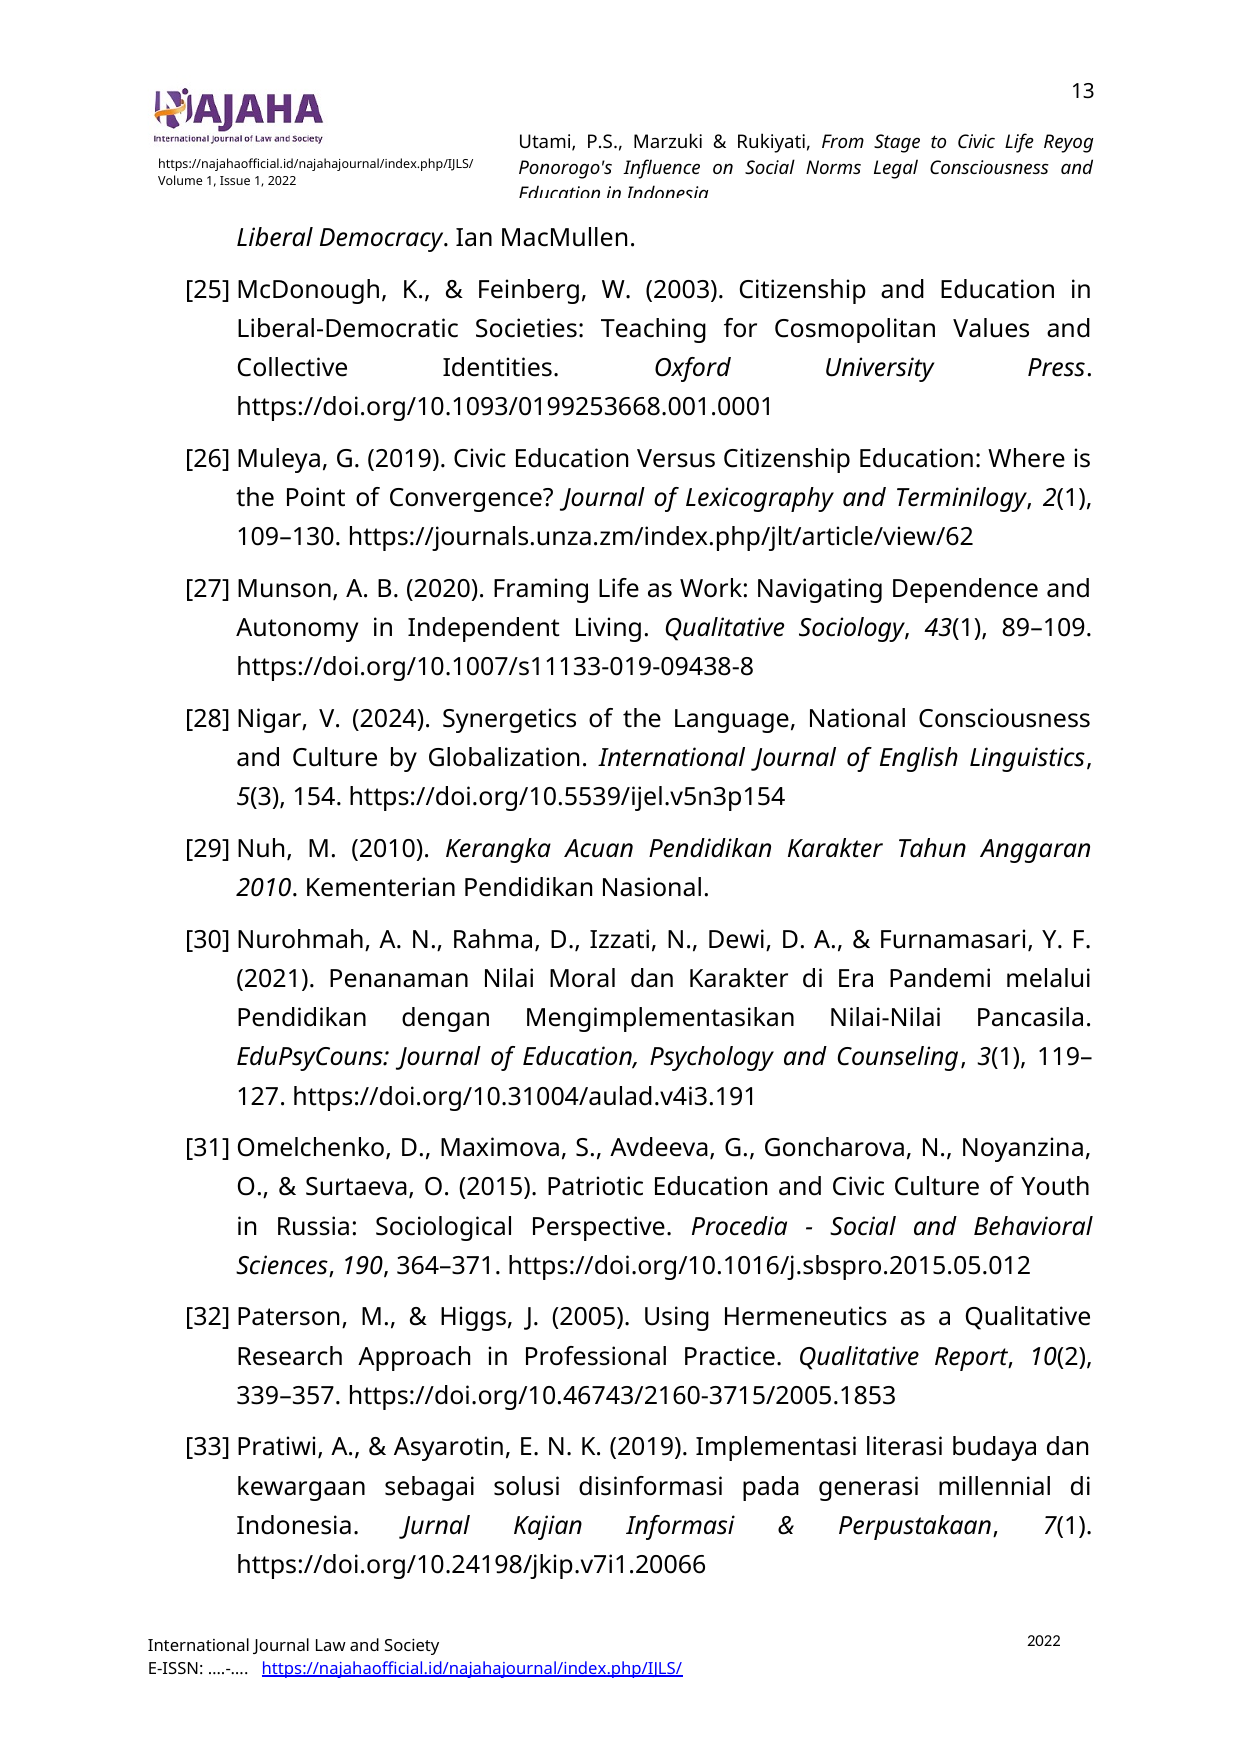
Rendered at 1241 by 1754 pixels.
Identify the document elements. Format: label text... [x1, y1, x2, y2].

list Pratiwi, A., & Asyarotin, E. N. K. (2019). Implementasi literasi budaya dan kewargaan sebagai solusi disinformasi pada generasi millennial di Indonesia. Jurnal Kajian Informasi & Perpustakaan, 7(1). https://doi.org/10.24198/jkip.v7i1.20066 [185, 1429, 1092, 1581]
list Muleya, G. (2019). Civic Education Versus Citizenship Education: Where is the Point of Convergence? Journal of Lexicography and Terminilogy, 2(1), 109–130. https://journals.unza.zm/index.php/jlt/article/view/62 [185, 441, 1092, 553]
list Munson, A. B. (2020). Framing Life as Work: Navigating Dependence and Autonomy in Independent Living. Qualitative Sociology, 43(1), 89–109. https://doi.org/10.1007/s11133-019-09438-8 [185, 571, 1092, 683]
list Paterson, M., & Higgs, J. (2005). Using Hermeneutics as a Qualitative Research Approach in Professional Practice. Qualitative Report, 10(2), 339–357. https://doi.org/10.46743/2160-3715/2005.1853 [185, 1299, 1092, 1411]
list McDonough, K., & Feinberg, W. (2003). Citizenship and Education in Liberal-Democratic Societies: Teaching for Cosmopolitan Values and Collective Identities. Oxford University Press. https://doi.org/10.1093/0199253668.001.0001 [185, 272, 1092, 423]
list Nuh, M. (2010). Kerangka Acuan Pendidikan Karakter Tahun Anggaran 2010. Kementerian Pendidikan Nasional. [185, 831, 1092, 904]
list Nurohmah, A. N., Rahma, D., Izzati, N., Dewi, D. A., & Furnamasari, Y. F. (2021). Penanaman Nilai Moral dan Karakter di Era Pandemi melalui Pendidikan dengan Mengimplementasikan Nilai-Nilai Pancasila. EduPsyCouns: Journal of Education, Psychology and Counseling, 3(1), 119–127. https://doi.org/10.31004/aulad.v4i3.191 [185, 922, 1092, 1112]
list Omelchenko, D., Maximova, S., Avdeeva, G., Goncharova, N., Noyanzina, O., & Surtaeva, O. (2015). Patriotic Education and Civic Culture of Youth in Russia: Sociological Perspective. Procedia - Social and Behavioral Sciences, 190, 364–371. https://doi.org/10.1016/j.sbspro.2015.05.012 [185, 1130, 1092, 1281]
list McDonough, K. (2016). Civics Beyond Critics: Character Education in a Liberal Democracy. Ian MacMullen. [185, 220, 1092, 254]
list Nigar, V. (2024). Synergetics of the Language, National Consciousness and Culture by Globalization. International Journal of English Linguistics, 5(3), 154. https://doi.org/10.5539/ijel.v5n3p154 [185, 701, 1092, 813]
picture [147, 75, 328, 158]
